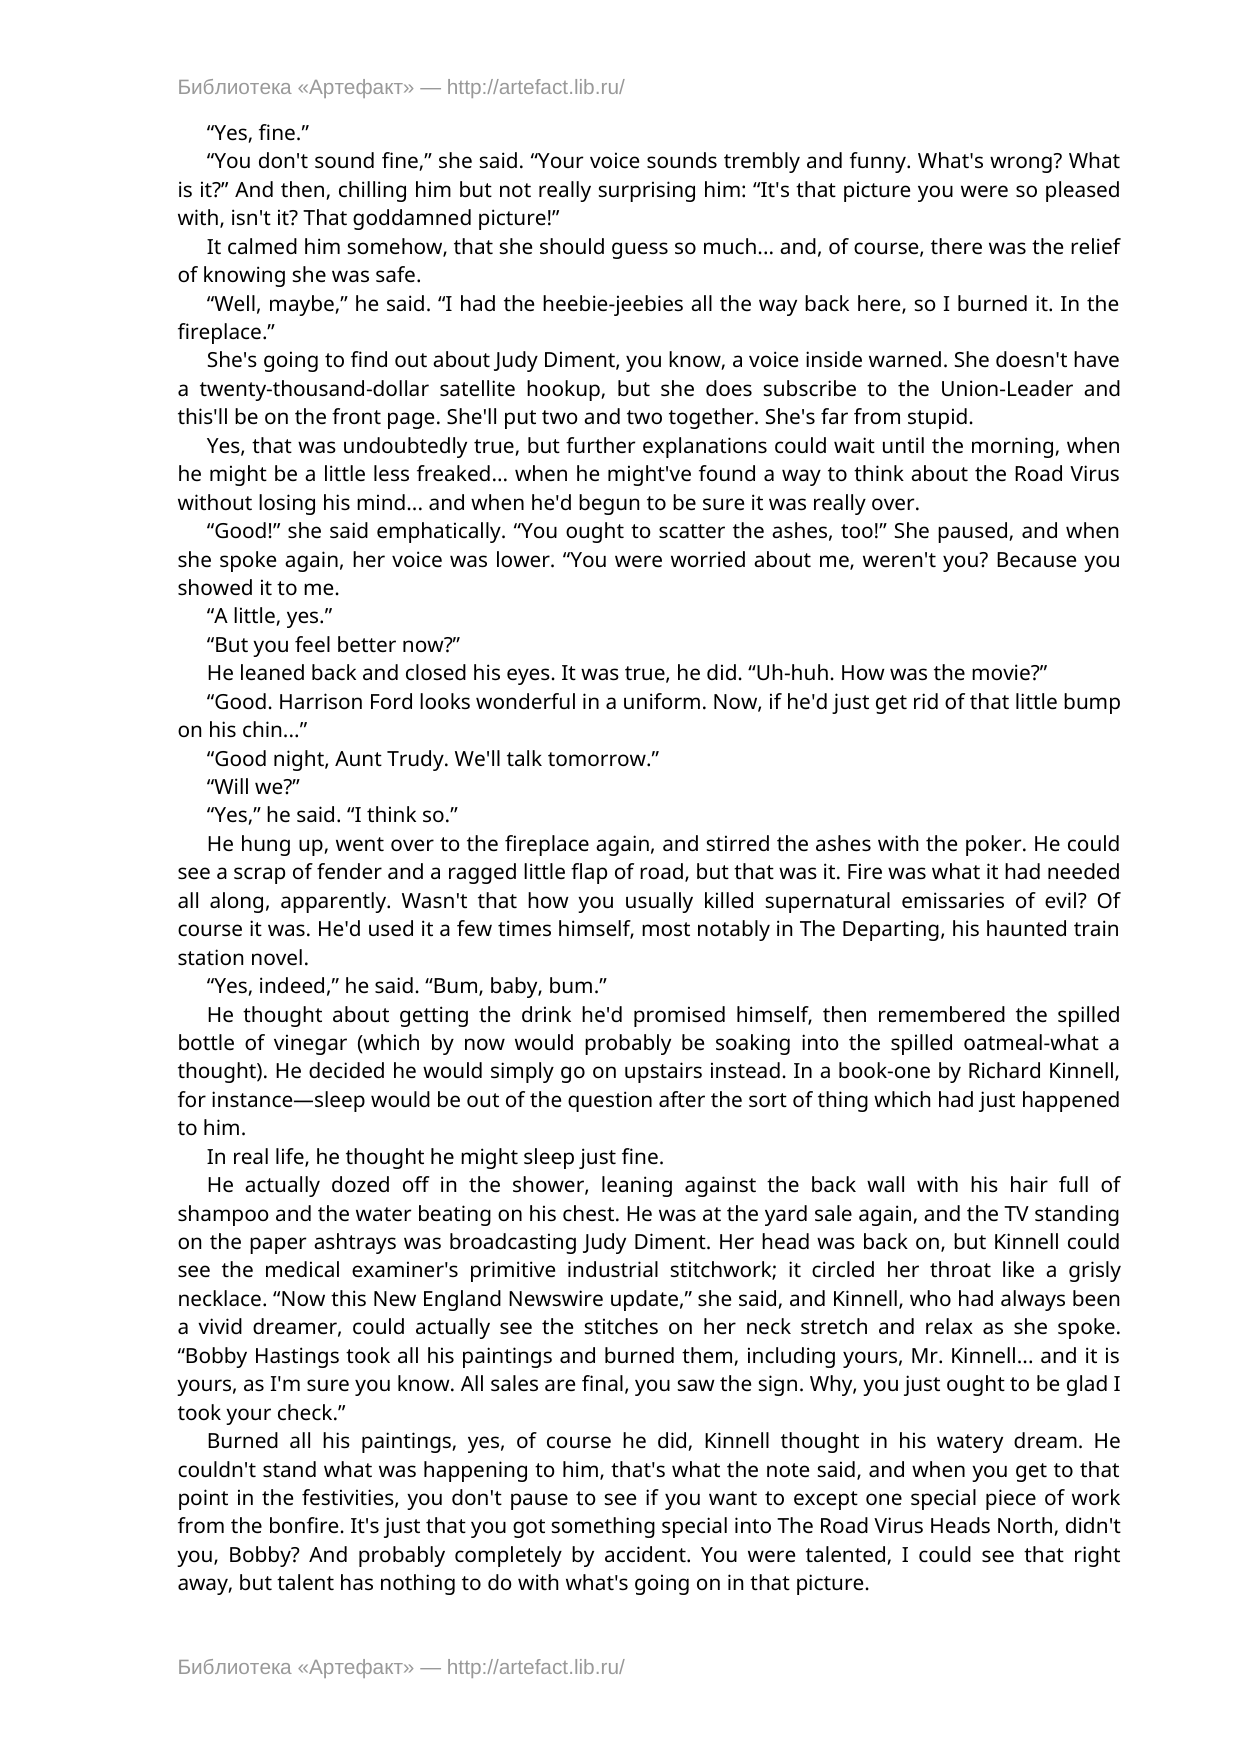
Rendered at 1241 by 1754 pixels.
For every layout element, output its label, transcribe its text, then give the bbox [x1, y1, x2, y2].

text “Well, maybe,” he said. “I had the heebie-jeebies all the way back here, so I burned it. In the fireplace.” [177, 289, 1122, 346]
text “Yes, indeed,” he said. “Bum, baby, bum.” [177, 971, 1122, 1000]
text It calmed him somehow, that she should guess so much... and, of course, there was the relief of knowing she was safe. [177, 232, 1122, 289]
text “You don't sound fine,” she said. “Your voice sounds trembly and funny. What's wrong? What is it?” And then, chilling him but not really surprising him: “It's that picture you were so pleased with, isn't it? That goddamned picture!” [177, 147, 1122, 232]
text “Yes, fine.” [177, 118, 1122, 147]
text In real life, he thought he might sleep just fine. [177, 1142, 1122, 1170]
text He leaned back and closed his eyes. It was true, he did. “Uh-huh. How was the movie?” [177, 658, 1122, 687]
text “Will we?” [177, 772, 1122, 801]
text “Yes,” he said. “I think so.” [177, 801, 1122, 829]
text He thought about getting the drink he'd promised himself, then remembered the spilled bottle of vinegar (which by now would probably be soaking into the spilled oatmeal-what a thought). He decided he would simply go on upstairs instead. In a book-one by Richard Kinnell, for instance—sleep would be out of the question after the sort of thing which had just happened to him. [177, 1000, 1122, 1142]
text “A little, yes.” [177, 602, 1122, 630]
text Yes, that was undoubtedly true, but further explanations could wait until the morning, when he might be a little less freaked... when he might've found a way to think about the Road Virus without losing his mind... and when he'd begun to be sure it was really over. [177, 431, 1122, 516]
text “Good night, Aunt Trudy. We'll talk tomorrow.” [177, 744, 1122, 772]
text “Good!” she said emphatically. “You ought to scatter the ashes, too!” She paused, and when she spoke again, her voice was lower. “You were worried about me, weren't you? Because you showed it to me. [177, 516, 1122, 602]
text He hung up, went over to the fireplace again, and stirred the ashes with the poker. He could see a scrap of fender and a ragged little flap of road, but that was it. Fire was what it had needed all along, apparently. Wasn't that how you usually killed supernatural emissaries of evil? Of course it was. He'd used it a few times himself, most notably in The Departing, his haunted train station novel. [177, 829, 1122, 971]
text Burned all his paintings, yes, of course he did, Kinnell thought in his watery dream. He couldn't stand what was happening to him, that's what the note said, and when you get to that point in the festivities, you don't pause to see if you want to except one special piece of work from the bonfire. It's just that you got something special into The Road Virus Heads North, didn't you, Bobby? And probably completely by accident. You were talented, I could see that right away, but talent has nothing to do with what's going on in that picture. [177, 1426, 1122, 1597]
text He actually dozed off in the shower, leaning against the back wall with his hair full of shampoo and the water beating on his chest. He was at the yard sale again, and the TV standing on the paper ashtrays was broadcasting Judy Diment. Her head was back on, but Kinnell could see the medical examiner's primitive industrial stitchwork; it circled her throat like a grisly necklace. “Now this New England Newswire update,” she said, and Kinnell, who had always been a vivid dreamer, could actually see the stitches on her neck stretch and relax as she spoke. “Bobby Hastings took all his paintings and burned them, including yours, Mr. Kinnell... and it is yours, as I'm sure you know. All sales are final, you saw the sign. Why, you just ought to be glad I took your check.” [177, 1170, 1122, 1426]
text She's going to find out about Judy Diment, you know, a voice inside warned. She doesn't have a twenty-thousand-dollar satellite hookup, but she does subscribe to the Union-Leader and this'll be on the front page. She'll put two and two together. She's far from stupid. [177, 346, 1122, 431]
text “But you feel better now?” [177, 630, 1122, 658]
text “Good. Harrison Ford looks wonderful in a uniform. Now, if he'd just get rid of that little bump on his chin...” [177, 687, 1122, 744]
